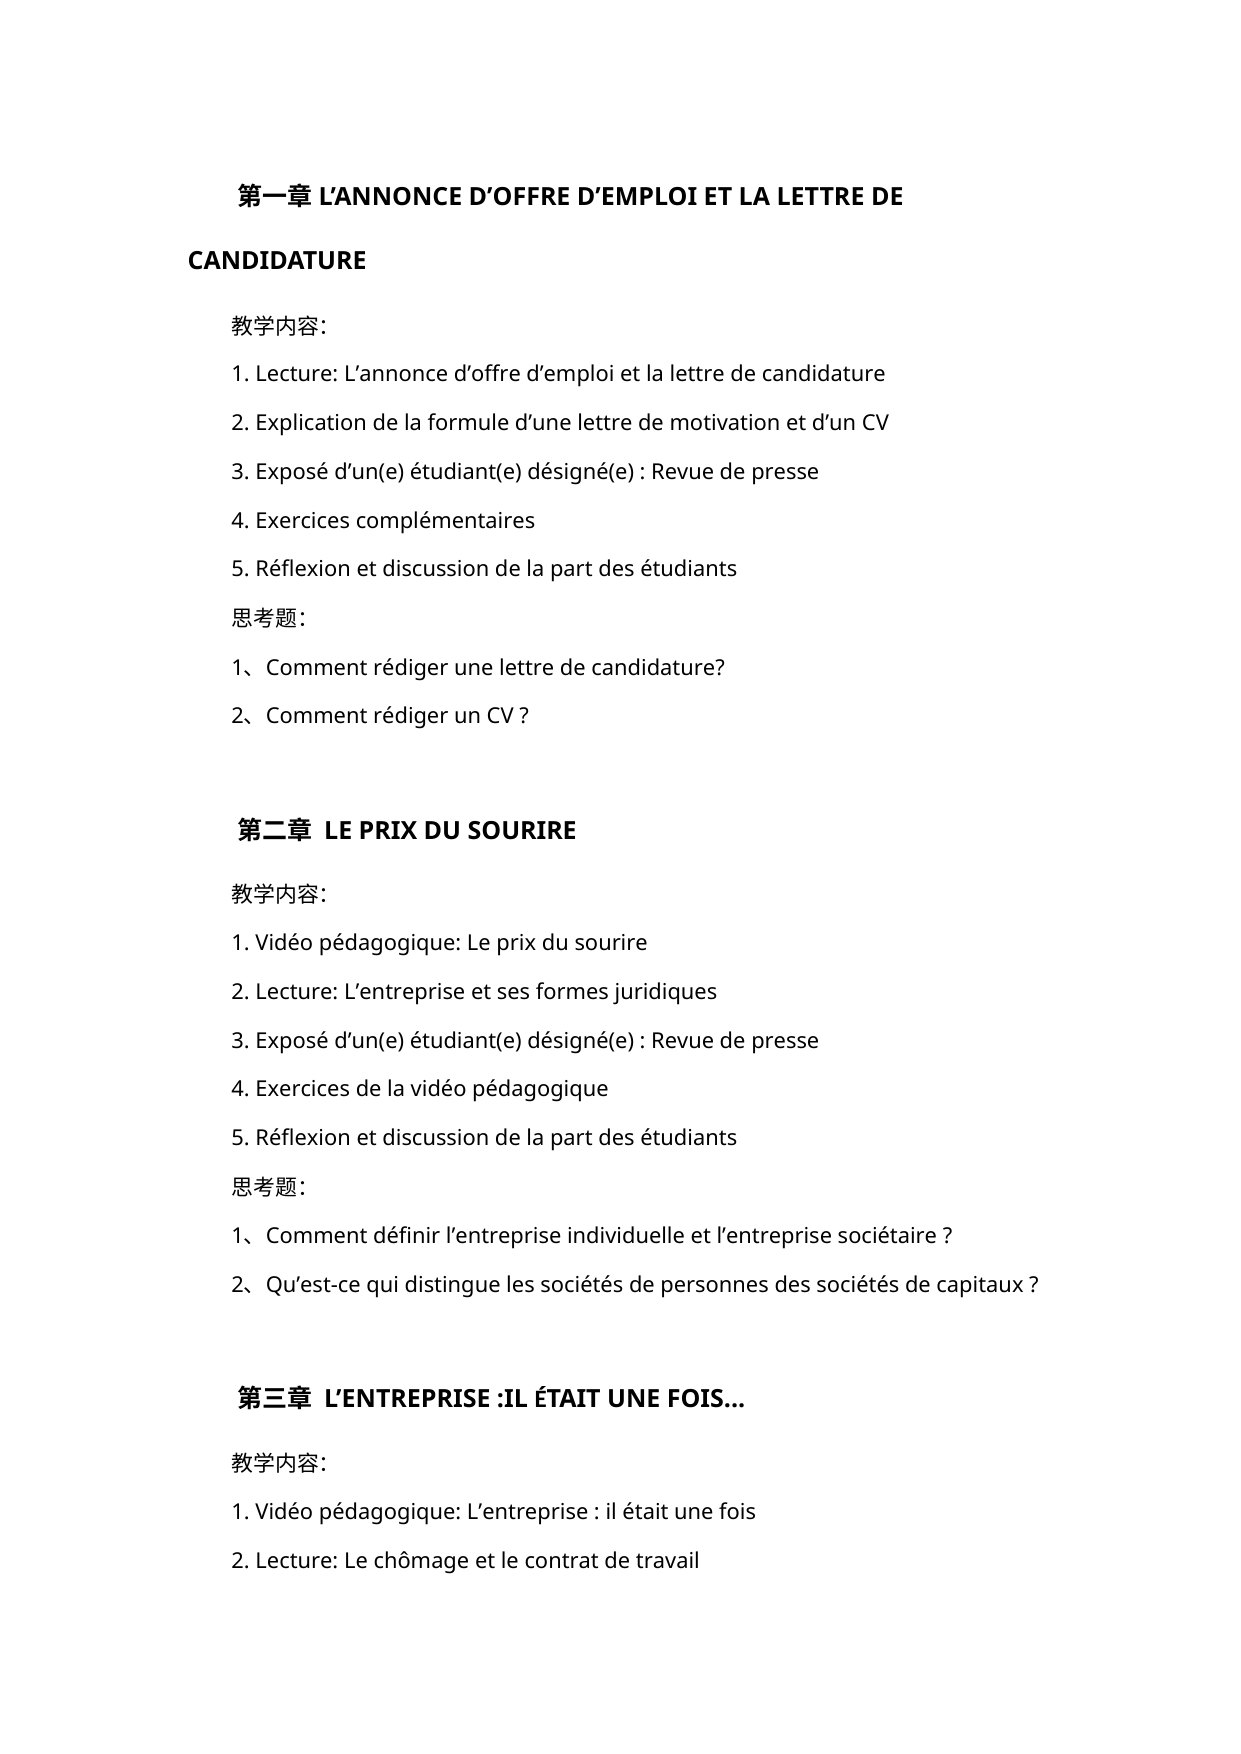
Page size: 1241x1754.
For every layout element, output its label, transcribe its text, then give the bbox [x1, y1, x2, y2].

text 3. Exposé d’un(e) étudiant(e) désigné(e) : Revue de presse [187, 1023, 1053, 1056]
text 教学内容： [187, 1446, 1053, 1478]
text 4. Exercices complémentaires [187, 503, 1053, 536]
text 5. Réflexion et discussion de la part des étudiants [187, 1121, 1053, 1153]
text 2. Lecture: Le chômage et le contrat de travail [187, 1543, 1053, 1576]
text 5. Réflexion et discussion de la part des étudiants [187, 552, 1053, 584]
text 2. Lecture: L’entreprise et ses formes juridiques [187, 974, 1053, 1007]
text 第二章 LE PRIX DU SOURIRE [187, 796, 1053, 861]
text 4. Exercices de la vidéo pédagogique [187, 1072, 1053, 1104]
text 2、Comment rédiger un CV ? [187, 698, 1053, 731]
text 思考题： [187, 1169, 1053, 1202]
text 2. Explication de la formule d’une lettre de motivation et d’un CV [187, 406, 1053, 438]
text 教学内容： [187, 877, 1053, 909]
text 1. Vidéo pédagogique: L’entreprise : il était une fois [187, 1494, 1053, 1527]
text 教学内容： [187, 308, 1053, 341]
text 1、Comment rédiger une lettre de candidature? [187, 649, 1053, 682]
text 1. Lecture: L’annonce d’offre d’emploi et la lettre de candidature [187, 357, 1053, 389]
text 1、Comment définir l’entreprise individuelle et l’entreprise sociétaire ? [187, 1218, 1053, 1251]
text 思考题： [187, 601, 1053, 633]
text 第一章 L’ANNONCE D’OFFRE D’EMPLOI ET LA LETTRE DE CANDIDATURE [187, 162, 1053, 292]
text 第三章 L’ENTREPRISE :IL ÉTAIT UNE FOIS... [187, 1364, 1053, 1429]
text 2、Qu’est-ce qui distingue les sociétés de personnes des sociétés de capitaux ? [187, 1267, 1053, 1299]
text 3. Exposé d’un(e) étudiant(e) désigné(e) : Revue de presse [187, 454, 1053, 487]
text 1. Vidéo pédagogique: Le prix du sourire [187, 926, 1053, 958]
